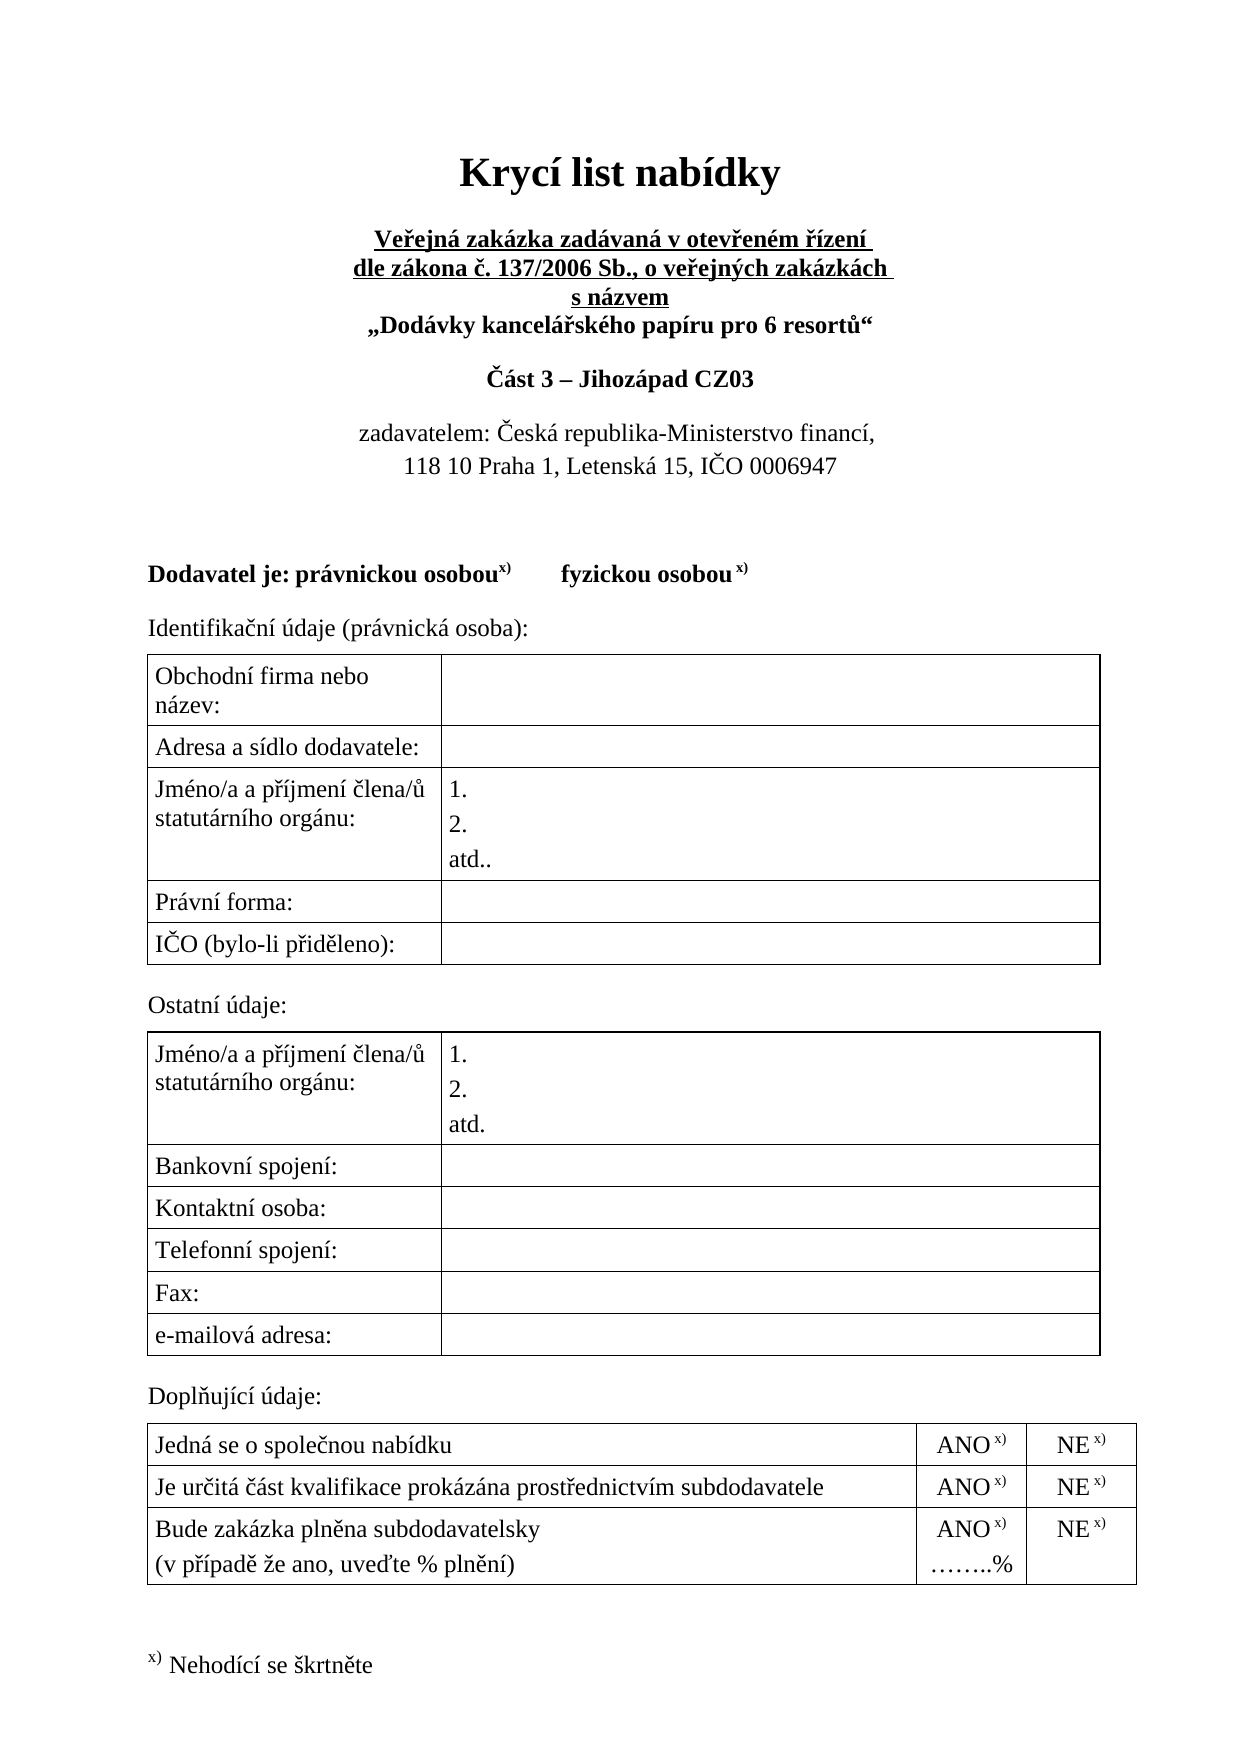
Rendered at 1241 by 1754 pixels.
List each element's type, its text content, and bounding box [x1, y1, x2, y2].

table_cell [442, 1145, 1099, 1186]
table_cell [442, 1272, 1099, 1313]
text Veřejná zakázka zadávaná v otevřeném řízení [148, 224, 1093, 253]
table_header NE x) [1027, 1424, 1136, 1465]
text Část 3 – Jihozápad CZ03 [148, 364, 1093, 393]
table_cell Bude zakázka plněna subdodavatelsky (v případě že ano, uveďte % plnění) [148, 1508, 916, 1584]
table_cell [442, 881, 1099, 922]
text s názvem [148, 282, 1093, 311]
table_cell [442, 1187, 1099, 1228]
text Identifikační údaje (právnická osoba): [148, 613, 1093, 641]
text dle zákona č. 137/2006 Sb., o veřejných zakázkách [148, 253, 1093, 282]
table_cell [442, 1229, 1099, 1271]
subtitle Dodavatel je: právnickou osoboux) fyzickou osobou x) [148, 559, 1093, 588]
table_header Jméno/a a příjmení člena/ů statutárního orgánu: [148, 1033, 441, 1144]
table_cell NE x) [1027, 1466, 1136, 1507]
table_cell Telefonní spojení: [148, 1229, 441, 1271]
table_cell Fax: [148, 1272, 441, 1313]
table_cell ANO x) [917, 1466, 1026, 1507]
text Ostatní údaje: [148, 990, 1093, 1019]
text „Dodávky kancelářského papíru pro 6 resortů“ [148, 311, 1093, 339]
table_header 1. 2. atd. [442, 1033, 1099, 1144]
table_header ANO x) [917, 1424, 1026, 1465]
table_cell Bankovní spojení: [148, 1145, 441, 1186]
table_cell Právní forma: [148, 881, 441, 922]
text zadavatelem: Česká republika-Ministerstvo financí, 118 10 Praha 1, Letenská 15, IČO 0006947 [148, 418, 1093, 480]
table_header [442, 655, 1099, 725]
text Doplňující údaje: [148, 1381, 1093, 1410]
table_cell e-mailová adresa: [148, 1314, 441, 1355]
subtitle Krycí list nabídky [148, 148, 1093, 196]
table_cell Jméno/a a příjmení člena/ů statutárního orgánu: [148, 768, 441, 879]
table_cell NE x) [1027, 1508, 1136, 1584]
table_header Jedná se o společnou nabídku [148, 1424, 916, 1465]
table_cell Adresa a sídlo dodavatele: [148, 726, 441, 767]
table_cell Je určitá část kvalifikace prokázána prostřednictvím subdodavatele [148, 1466, 916, 1507]
table_cell [442, 1314, 1099, 1355]
table_cell 1. 2. atd.. [442, 768, 1099, 879]
table_cell [442, 726, 1099, 767]
table_cell ANO x) ……..% [917, 1508, 1026, 1584]
table_header Obchodní firma nebo název: [148, 655, 441, 725]
table_cell IČO (bylo-li přiděleno): [148, 923, 441, 964]
table_cell Kontaktní osoba: [148, 1187, 441, 1228]
table_cell [442, 923, 1099, 964]
